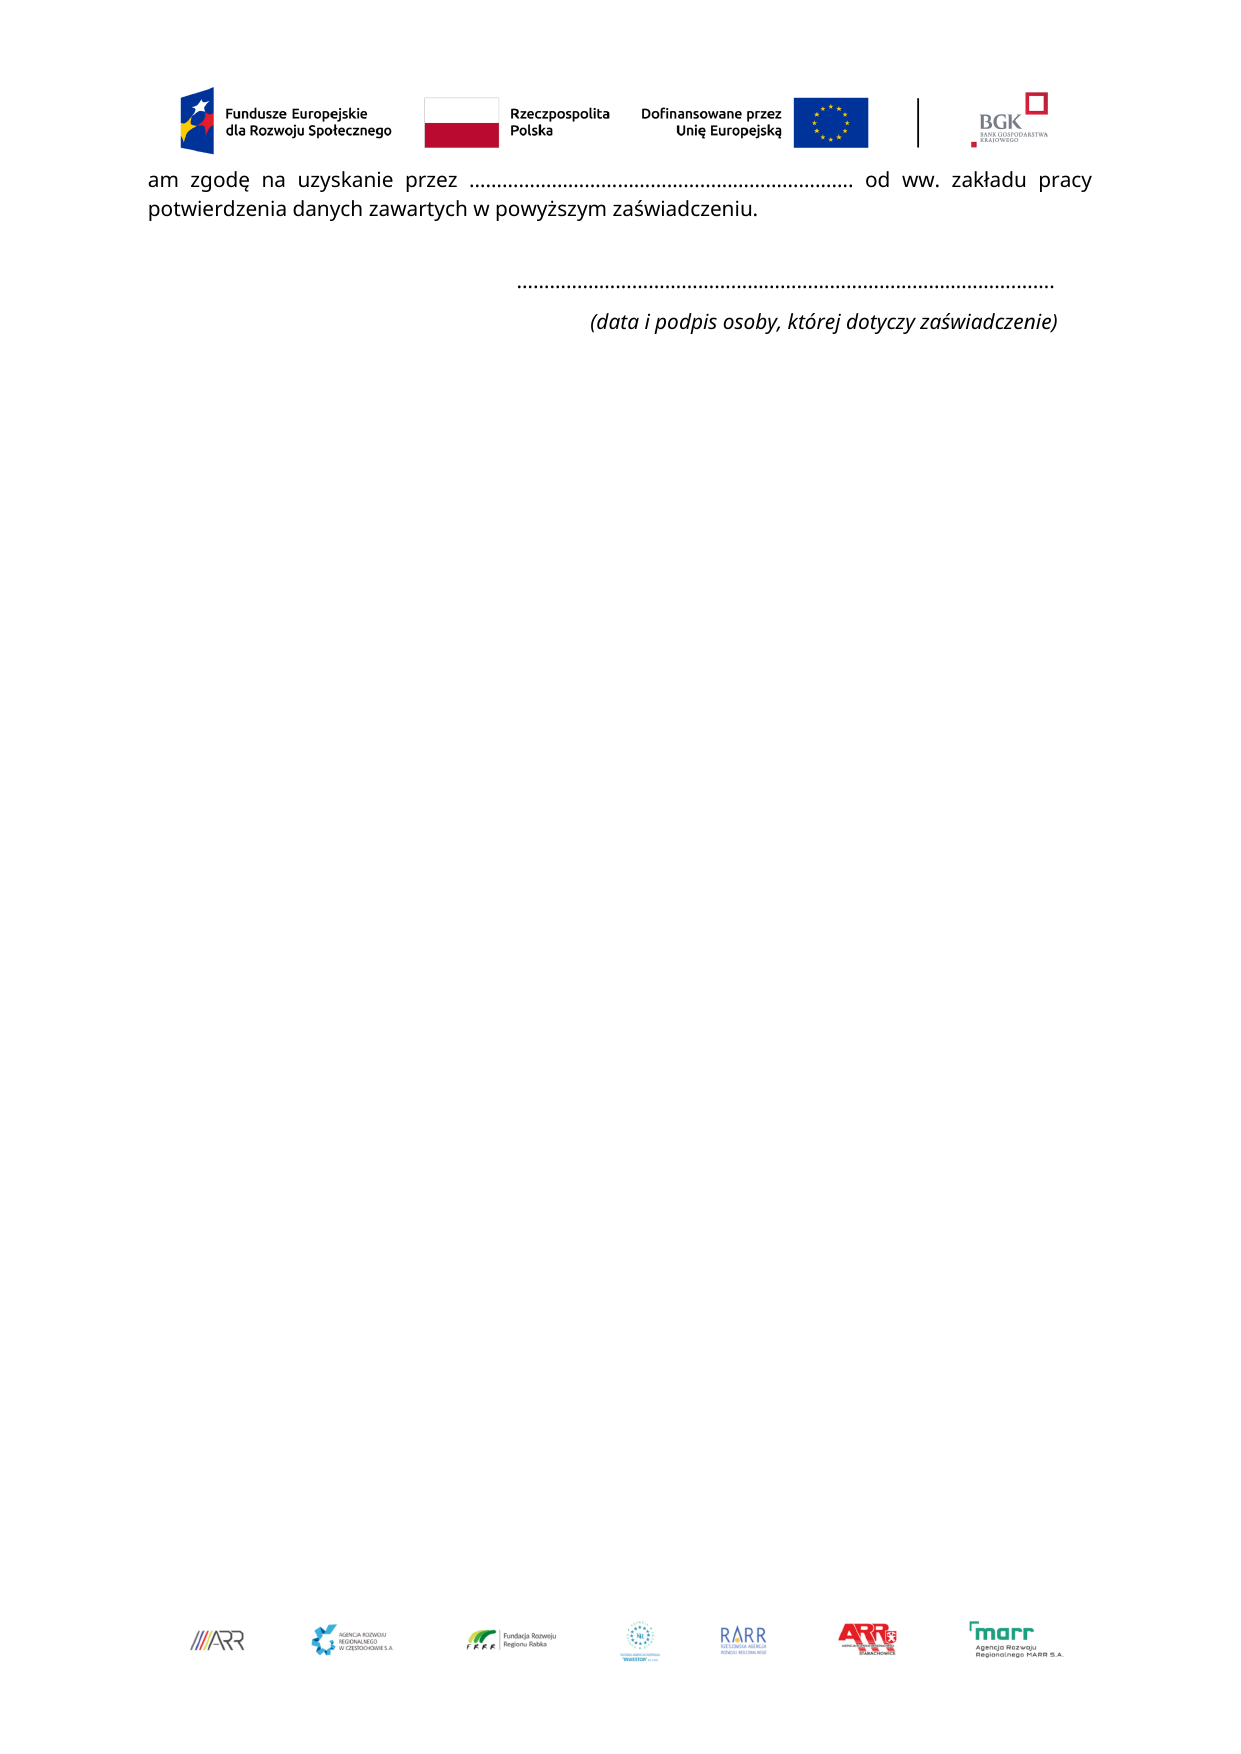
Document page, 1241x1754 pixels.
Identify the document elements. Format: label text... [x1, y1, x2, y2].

text (data i podpis osoby, której dotyczy zaświadczenie) [148, 307, 1093, 336]
text ……………………………………………………………………………….……. [516, 235, 1093, 295]
picture [147, 73, 1093, 166]
picture [147, 1572, 1093, 1681]
